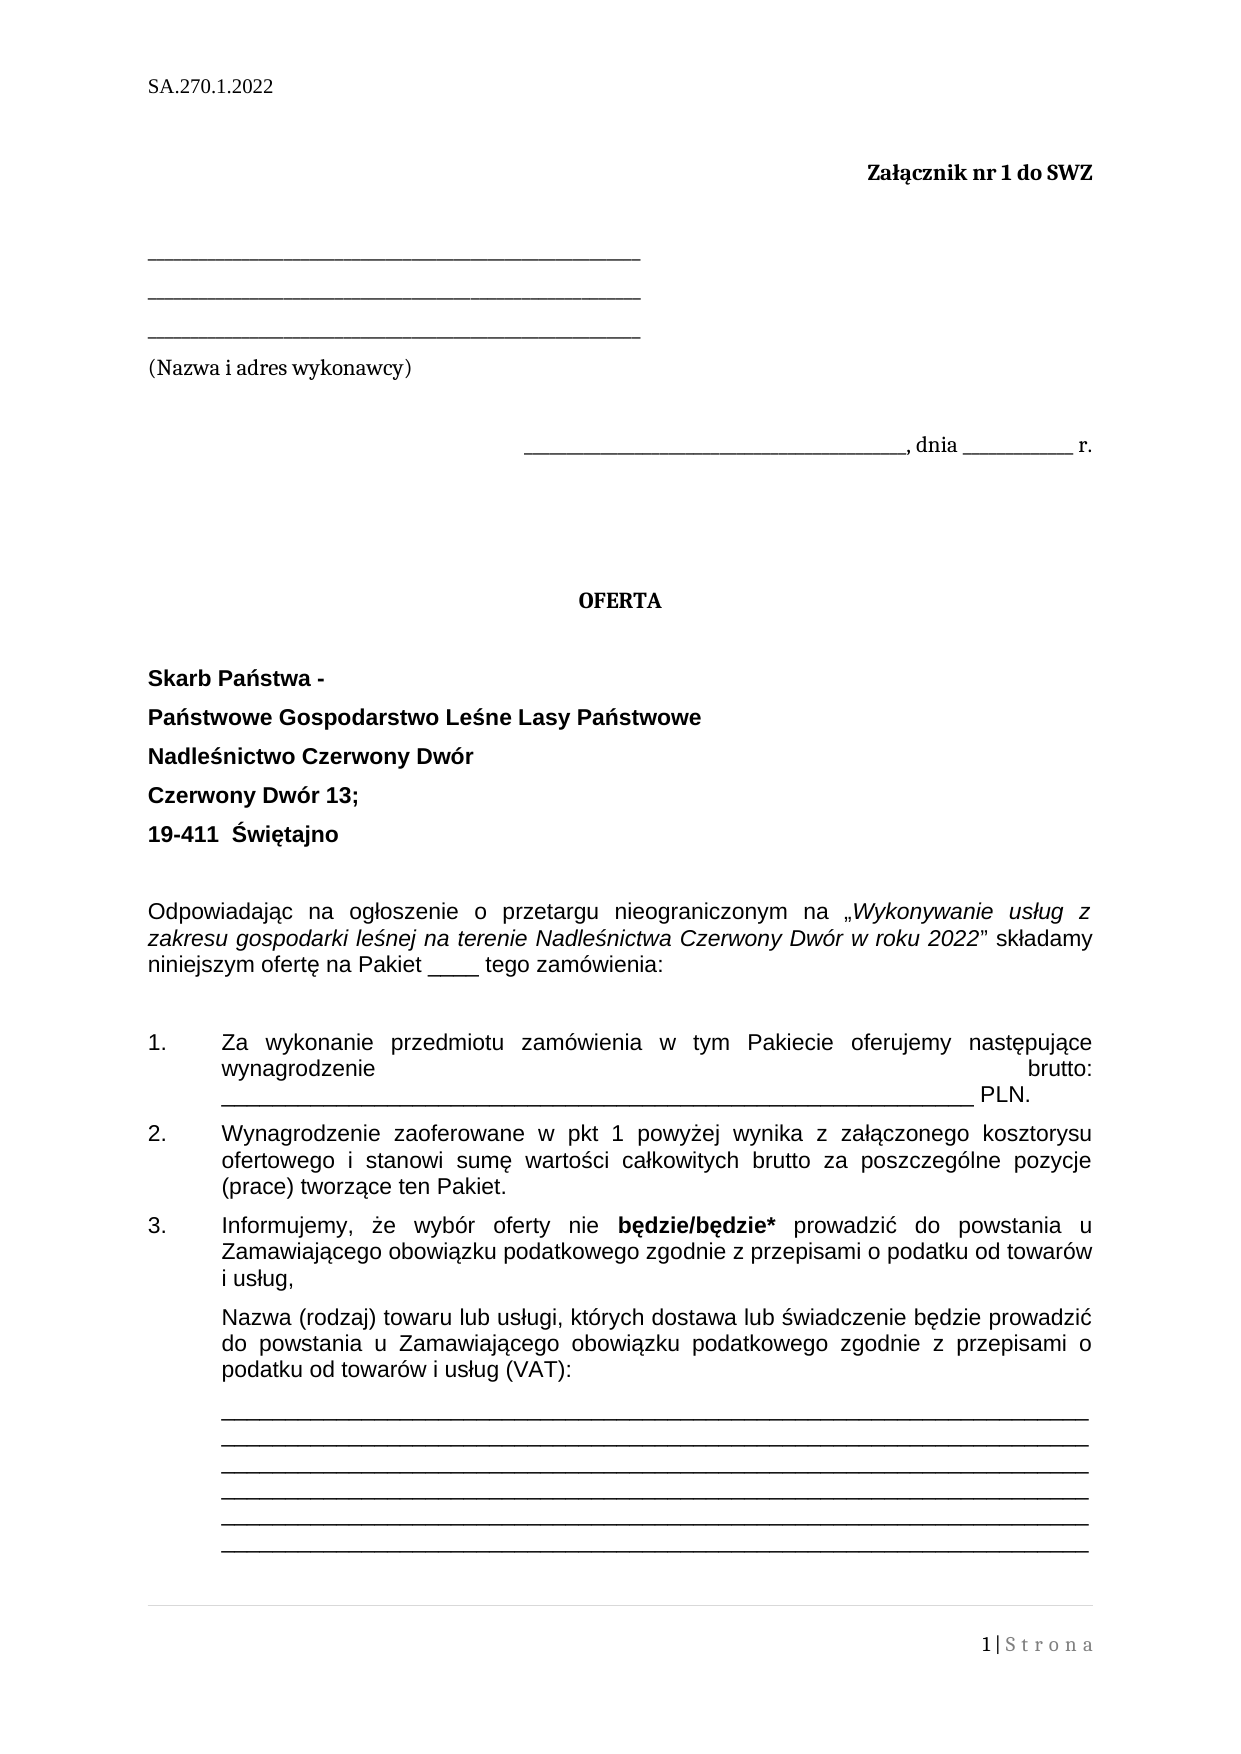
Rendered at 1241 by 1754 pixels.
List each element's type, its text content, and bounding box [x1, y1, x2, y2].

text Nadleśnictwo Czerwony Dwór [148, 743, 1093, 769]
text _____________________________________________, dnia _____________ r. [148, 432, 1093, 458]
text Załącznik nr 1 do SWZ [148, 160, 1093, 186]
text __________________________________________________________ [148, 277, 1093, 303]
text ________________________________________________________________________________________________________________________________________________________________________________________________________________________________________________________________________________________________________________________________________________________________________________________________________________________ [221, 1395, 1093, 1553]
text __________________________________________________________ [148, 316, 1093, 342]
text 2. Wynagrodzenie zaoferowane w pkt 1 powyżej wynika z załączonego kosztorysu ofertowego i stanowi sumę wartości całkowitych brutto za poszczególne pozycje (prace) tworzące ten Pakiet. [148, 1120, 1093, 1199]
text 19-411 Świętajno [148, 821, 1093, 847]
text 3. Informujemy, że wybór oferty nie będzie/będzie* prowadzić do powstania u Zamawiającego obowiązku podatkowego zgodnie z przepisami o podatku od towarów i usług, [148, 1212, 1093, 1291]
text (Nazwa i adres wykonawcy) [148, 354, 1093, 381]
text Państwowe Gospodarstwo Leśne Lasy Państwowe [148, 704, 1093, 730]
text Nazwa (rodzaj) towaru lub usługi, których dostawa lub świadczenie będzie prowadzić do powstania u Zamawiającego obowiązku podatkowego zgodnie z przepisami o podatku od towarów i usług (VAT): [221, 1303, 1093, 1382]
text __________________________________________________________ [148, 238, 1093, 264]
text Odpowiadając na ogłoszenie o przetargu nieograniczonym na „Wykonywanie usług z zakresu gospodarki leśnej na terenie Nadleśnictwa Czerwony Dwór w roku 2022” składamy niniejszym ofertę na Pakiet ____ tego zamówienia: [148, 898, 1093, 977]
text Skarb Państwa - [148, 665, 1093, 692]
text OFERTA [148, 587, 1093, 614]
text 1. Za wykonanie przedmiotu zamówienia w tym Pakiecie oferujemy następujące wynagrodzenie brutto: ___________________________________________________________ PLN. [148, 1029, 1093, 1108]
text Czerwony Dwór 13; [148, 782, 1093, 808]
